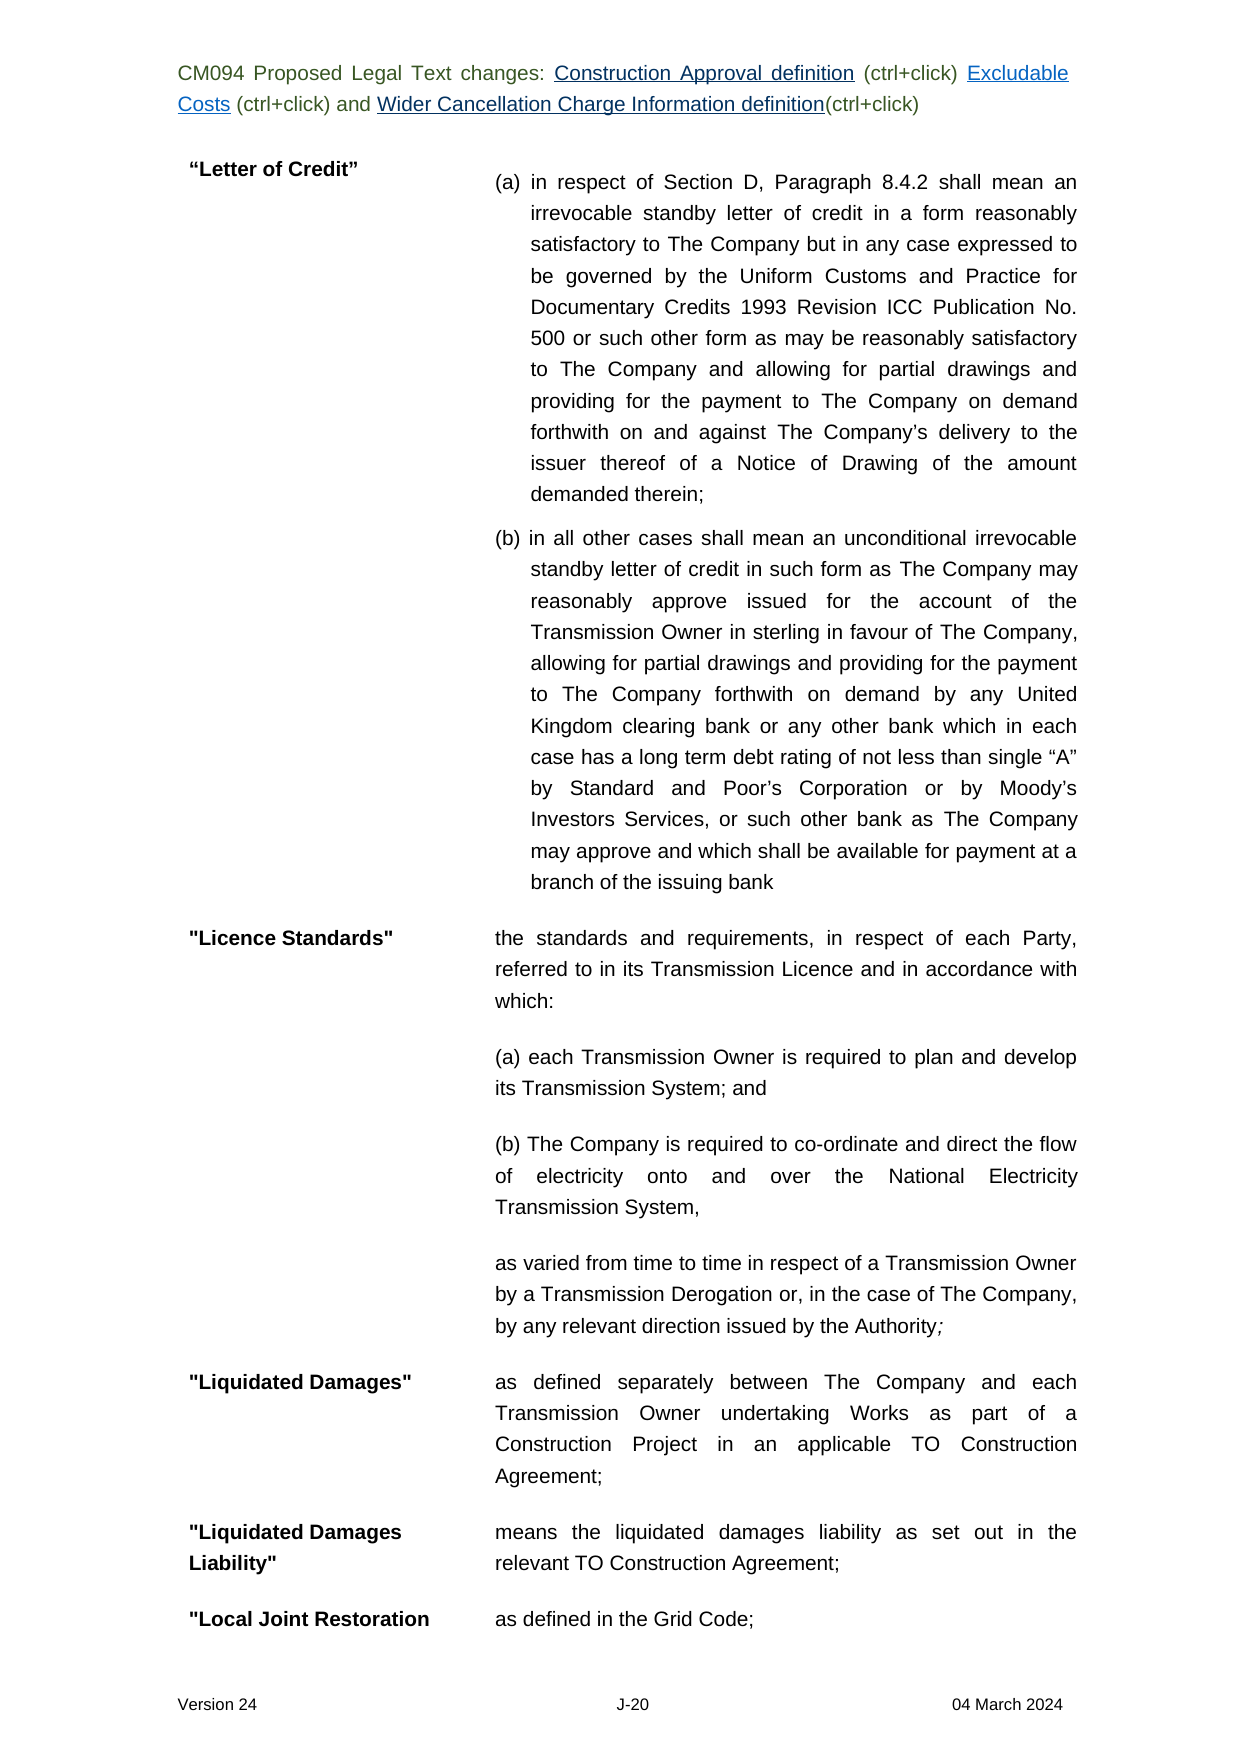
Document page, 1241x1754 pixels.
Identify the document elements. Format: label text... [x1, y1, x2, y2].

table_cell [177, 1600, 484, 1631]
table_cell the standards and requirements, in respect of each Party, referred to in its Transmission Licence and in accordance with which: (a) each Transmission Owner is required to plan and develop its Transmission System; and (b) The Company is required to co-ordinate and direct the flow of electricity onto and over the National Electricity Transmission System, as varied from time to time in respect of a Transmission Owner by a Transmission Derogation or, in the case of The Company, by any relevant direction issued by the Authority; [484, 919, 1089, 1362]
table_cell “Letter of Credit” [177, 150, 484, 919]
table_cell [484, 1600, 1089, 1631]
table_cell "Liquidated Damages" [177, 1363, 484, 1512]
table_cell "Licence Standards" [177, 919, 484, 1362]
table_cell means the liquidated damages liability as set out in the relevant TO Construction Agreement; [484, 1513, 1089, 1600]
table_cell (a) in respect of Section D, Paragraph 8.4.2 shall mean an irrevocable standby letter of credit in a form reasonably satisfactory to The Company but in any case expressed to be governed by the Uniform Customs and Practice for Documentary Credits 1993 Revision ICC Publication No. 500 or such other form as may be reasonably satisfactory to The Company and allowing for partial drawings and providing for the payment to The Company on demand forthwith on and against The Company’s delivery to the issuer thereof of a Notice of Drawing of the amount demanded therein; (b) in all other cases shall mean an unconditional irrevocable standby letter of credit in such form as The Company may reasonably approve issued for the account of the Transmission Owner in sterling in favour of The Company, allowing for partial drawings and providing for the payment to The Company forthwith on demand by any United Kingdom clearing bank or any other bank which in each case has a long term debt rating of not less than single “A” by Standard and Poor’s Corporation or by Moody’s Investors Services, or such other bank as The Company may approve and which shall be available for payment at a branch of the issuing bank [484, 150, 1089, 919]
table_cell as defined separately between The Company and each Transmission Owner undertaking Works as part of a Construction Project in an applicable TO Construction Agreement; [484, 1363, 1089, 1512]
table_cell "Liquidated Damages Liability" [177, 1513, 484, 1600]
